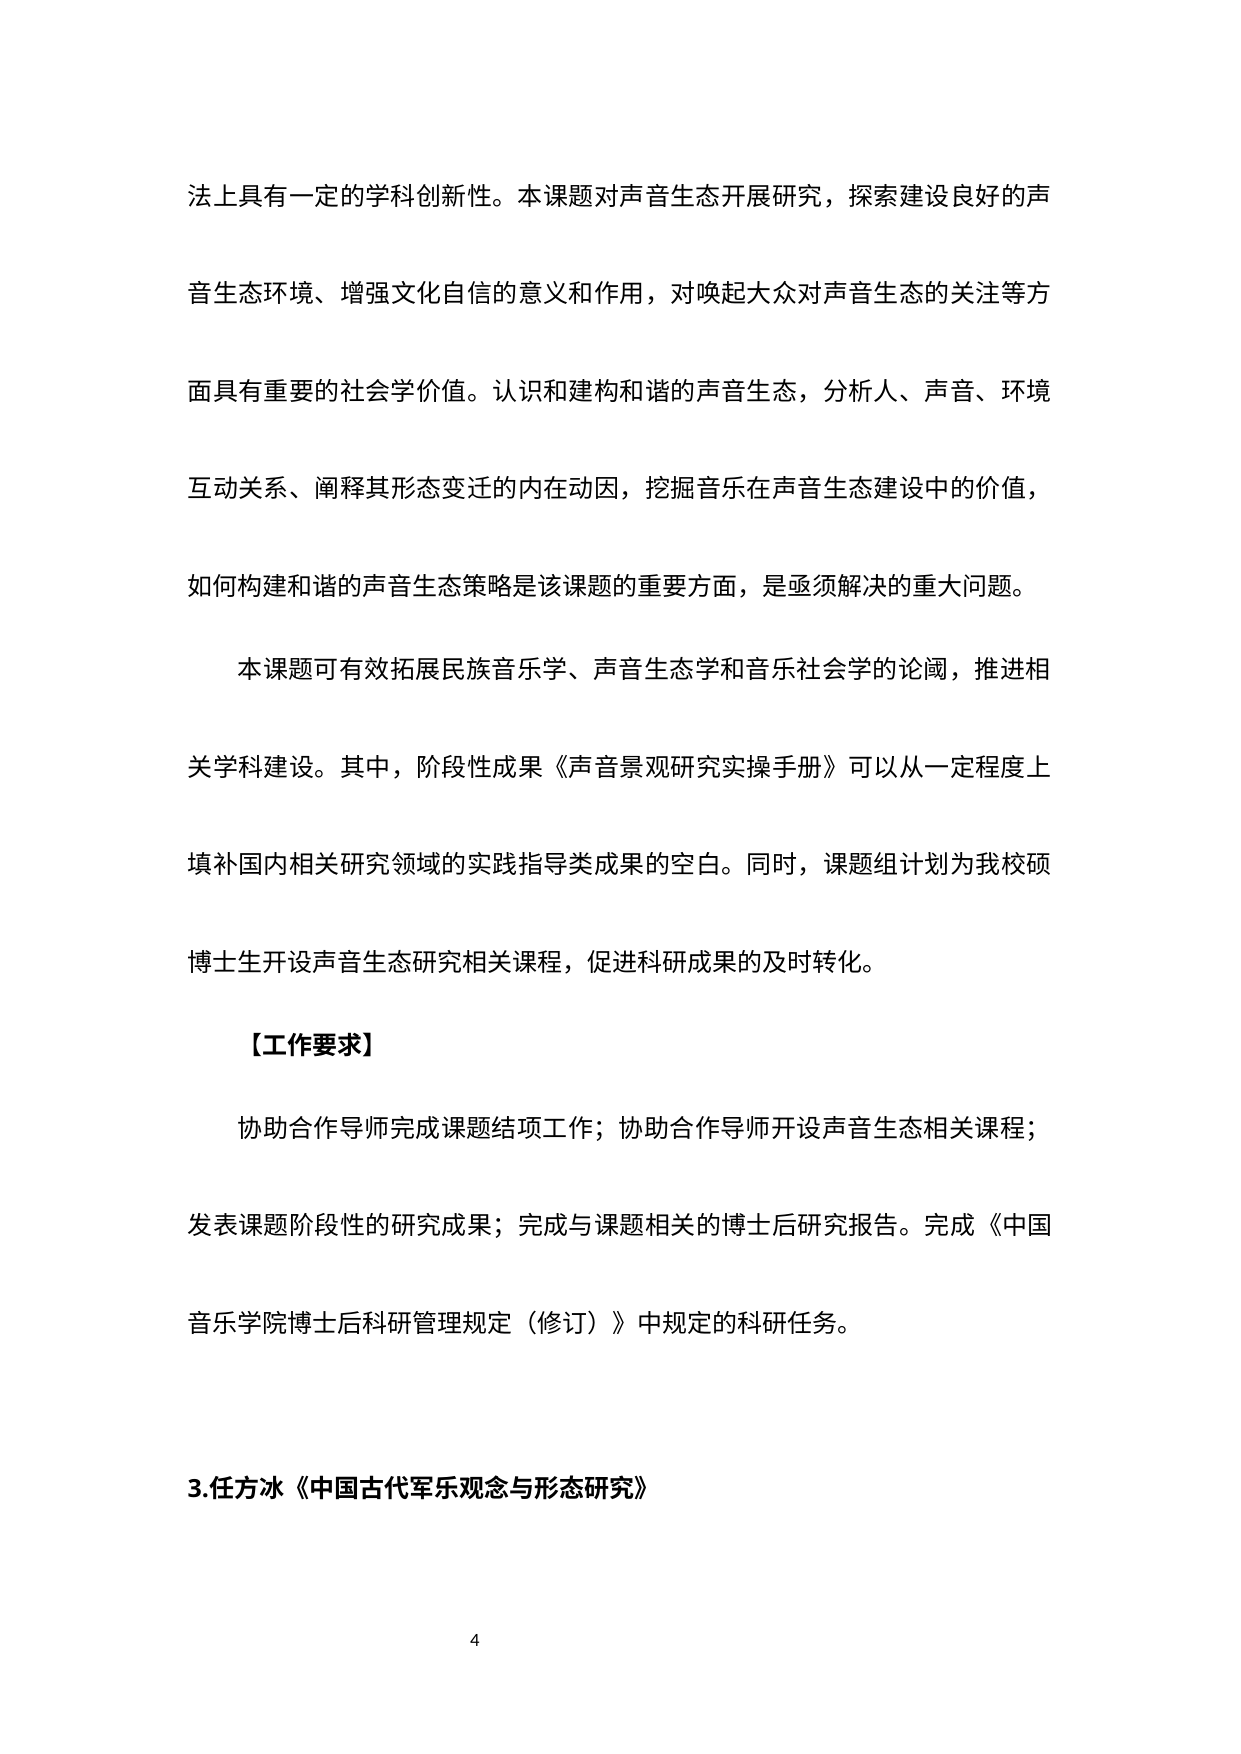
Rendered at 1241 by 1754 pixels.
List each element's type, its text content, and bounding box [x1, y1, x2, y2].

text 【工作要求】 [187, 1011, 1053, 1076]
text 协助合作导师完成课题结项工作；协助合作导师开设声音生态相关课程；发表课题阶段性的研究成果；完成与课题相关的博士后研究报告。完成《中国音乐学院博士后科研管理规定（修订）》中规定的科研任务。 [187, 1094, 1053, 1354]
text 3.任方冰《中国古代军乐观念与形态研究》 [187, 1454, 1053, 1519]
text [187, 162, 1053, 617]
text 本课题可有效拓展民族音乐学、声音生态学和音乐社会学的论阈，推进相关学科建设。其中，阶段性成果《声音景观研究实操手册》可以从一定程度上填补国内相关研究领域的实践指导类成果的空白。同时，课题组计划为我校硕博士生开设声音生态研究相关课程，促进科研成果的及时转化。 [187, 635, 1053, 993]
